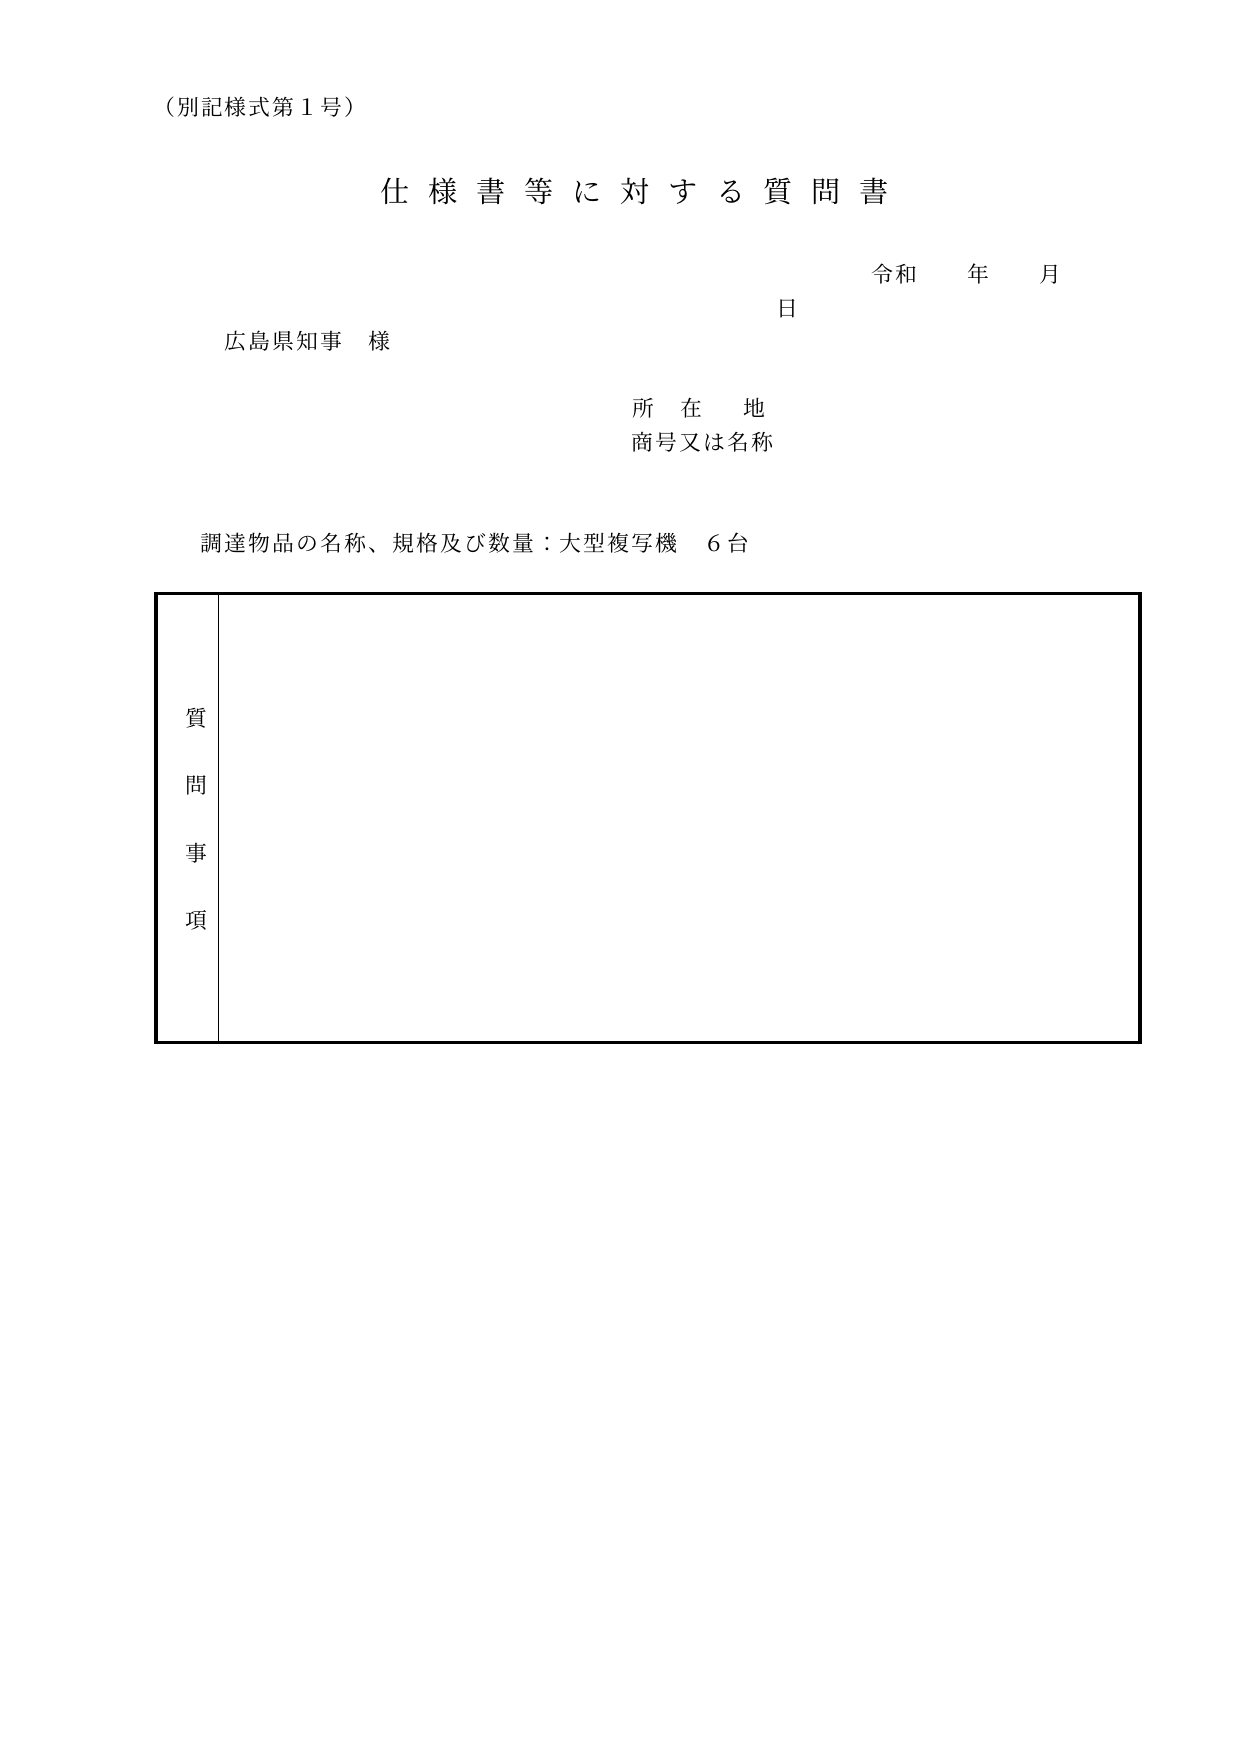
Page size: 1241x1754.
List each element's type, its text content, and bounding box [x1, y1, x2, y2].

table_header [219, 595, 1138, 1041]
text （別記様式第１号） [153, 89, 1087, 122]
text 所在地 [190, 391, 1087, 424]
text 仕様書等に対する質問書 [190, 156, 1087, 223]
text 広島県知事 様 [190, 323, 1087, 357]
table_header 質 問 事 項 [158, 595, 218, 1041]
text 調達物品の名称、規格及び数量：大型複写機 ６台 [153, 525, 1087, 558]
text 商号又は名称 [190, 424, 1087, 458]
text 令和 年 月 日 [773, 256, 1087, 323]
